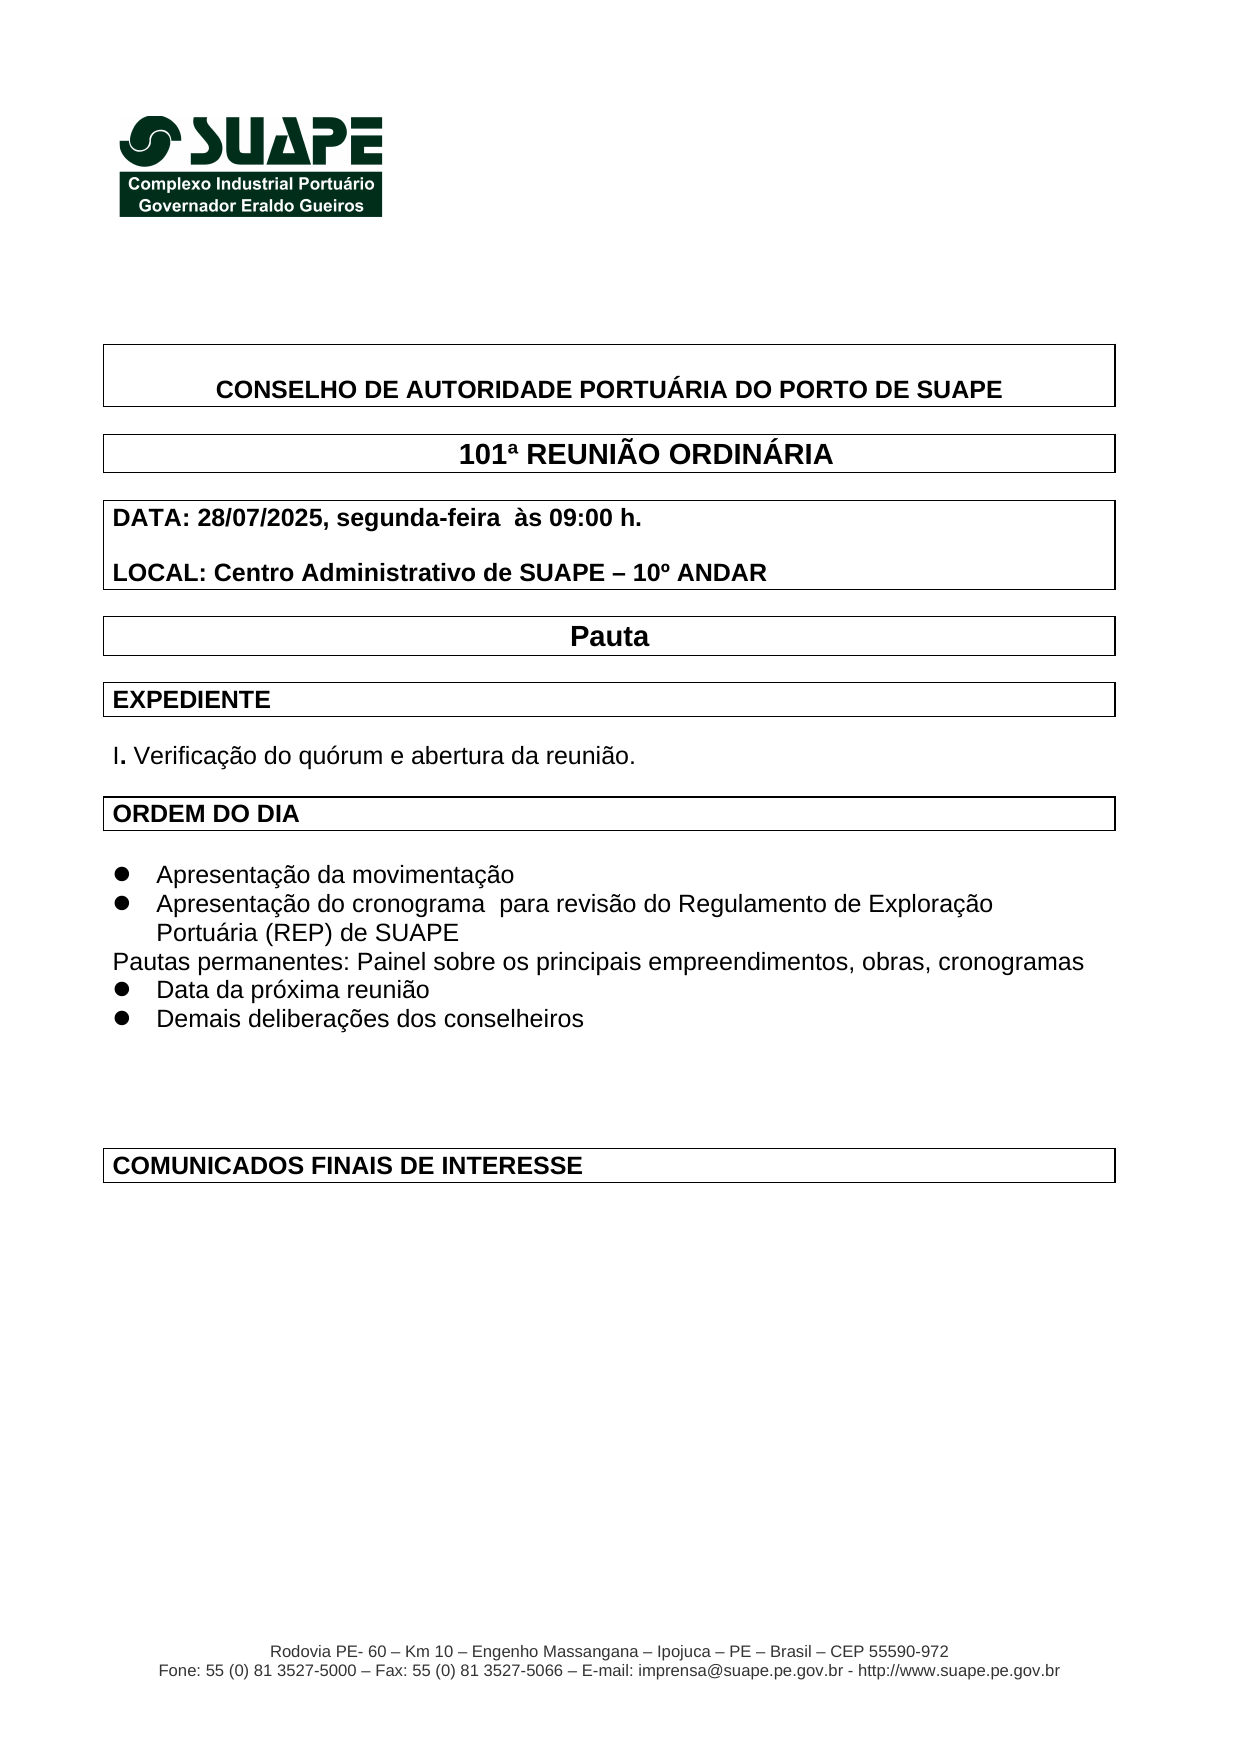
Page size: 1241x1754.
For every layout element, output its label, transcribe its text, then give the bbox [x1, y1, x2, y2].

list Apresentação do cronograma para revisão do Regulamento de Exploração Portuária (REP) de SUAPE [112, 889, 1106, 947]
list Apresentação da movimentação [112, 860, 1106, 889]
list Pautas permanentes: Painel sobre os principais empreendimentos, obras, cronogramas [112, 947, 1106, 975]
text CONSELHO DE AUTORIDADE PORTUÁRIA DO PORTO DE SUAPE [104, 372, 1114, 406]
text Pauta [104, 617, 1114, 655]
text EXPEDIENTE [104, 683, 1114, 716]
list Demais deliberações dos conselheiros [112, 1004, 1106, 1033]
text COMUNICADOS FINAIS DE INTERESSE [104, 1149, 1114, 1182]
picture [119, 116, 383, 217]
text DATA: 28/07/2025, segunda-feira às 09:00 h. [104, 501, 1114, 532]
text LOCAL: Centro Administrativo de SUAPE – 10º ANDAR [104, 555, 1114, 589]
list Data da próxima reunião [112, 975, 1106, 1004]
text I. Verificação do quórum e abertura da reunião. [112, 741, 1106, 770]
text 101ª REUNIÃO ORDINÁRIA [104, 435, 1114, 472]
text ORDEM DO DIA [104, 798, 1114, 830]
